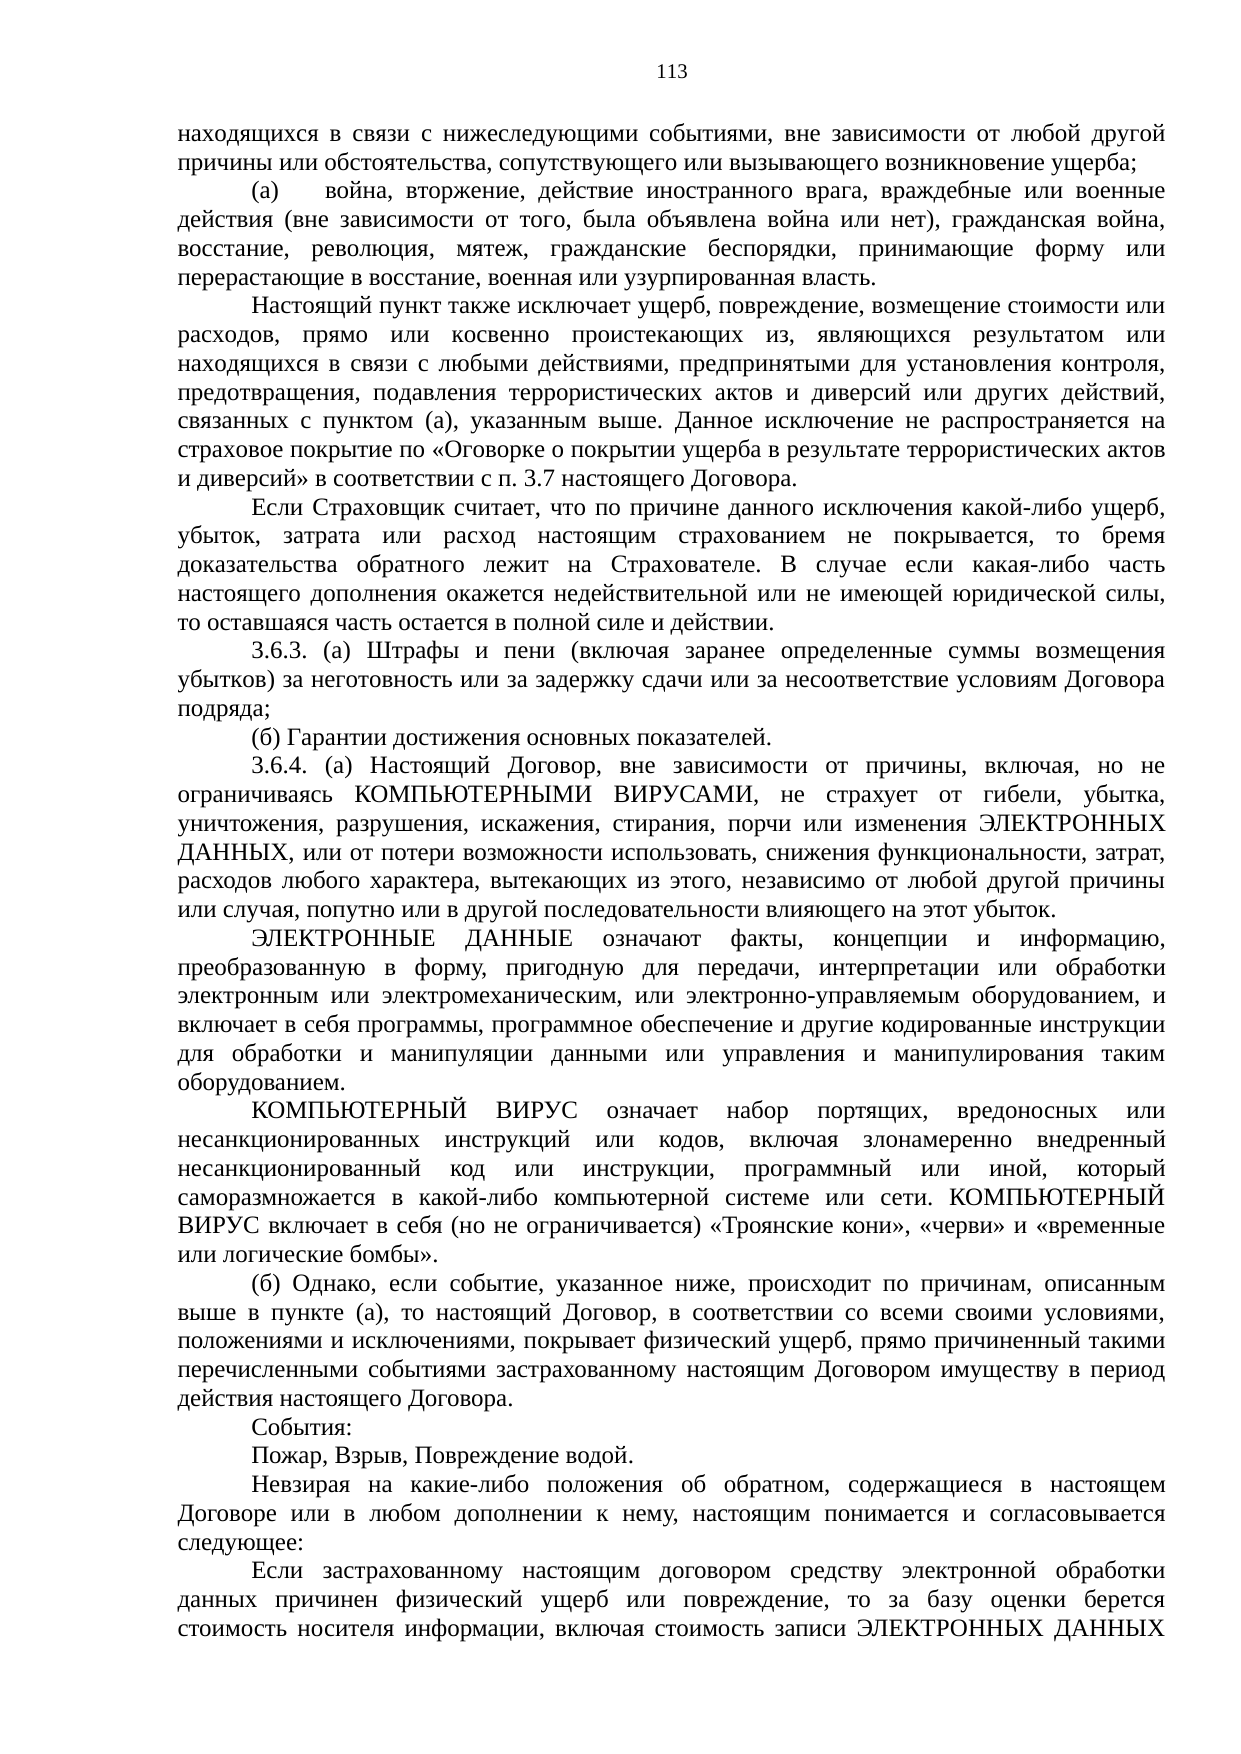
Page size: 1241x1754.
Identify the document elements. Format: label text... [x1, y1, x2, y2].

text Пожар, Взрыв, Повреждение водой. [177, 1441, 1166, 1469]
text Настоящий пункт также исключает ущерб, повреждение, возмещение стоимости или расходов, прямо или косвенно проистекающих из, являющихся результатом или находящихся в связи с любыми действиями, предпринятыми для установления контроля, предотвращения, подавления террористических актов и диверсий или других действий, связанных с пунктом (а), указанным выше. Данное исключение не распространяется на страховое покрытие по «Оговорке о покрытии ущерба в результате террористических актов и диверсий» в соответствии с п. 3.7 настоящего Договора. [177, 291, 1166, 492]
text (а) война, вторжение, действие иностранного врага, враждебные или военные действия (вне зависимости от того, была объявлена война или нет), гражданская война, восстание, революция, мятеж, гражданские беспорядки, принимающие форму или перерастающие в восстание, военная или узурпированная власть. [177, 176, 1166, 291]
text Невзирая на какие-либо положения об обратном, содержащиеся в настоящем Договоре или в любом дополнении к нему, настоящим понимается и согласовывается следующее: [177, 1469, 1166, 1556]
text 3.6.3. (а) Штрафы и пени (включая заранее определенные суммы возмещения убытков) за неготовность или за задержку сдачи или за несоответствие условиям Договора подряда; [177, 636, 1166, 722]
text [177, 118, 1166, 176]
text (б) Однако, если событие, указанное ниже, происходит по причинам, описанным выше в пункте (а), то настоящий Договор, в соответствии со всеми своими условиями, положениями и исключениями, покрывает физический ущерб, прямо причиненный такими перечисленными событиями застрахованному настоящим Договором имуществу в период действия настоящего Договора. [177, 1268, 1166, 1412]
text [177, 1556, 1166, 1642]
text (б) Гарантии достижения основных показателей. [177, 722, 1166, 751]
text Если Страховщик считает, что по причине данного исключения какой-либо ущерб, убыток, затрата или расход настоящим страхованием не покрывается, то бремя доказательства обратного лежит на Страхователе. В случае если какая-либо часть настоящего дополнения окажется недействительной или не имеющей юридической силы, то оставшаяся часть остается в полной силе и действии. [177, 492, 1166, 636]
text 3.6.4. (а) Настоящий Договор, вне зависимости от причины, включая, но не ограничиваясь КОМПЬЮТЕРНЫМИ ВИРУСАМИ, не страхует от гибели, убытка, уничтожения, разрушения, искажения, стирания, порчи или изменения ЭЛЕКТРОННЫХ ДАННЫХ, или от потери возможности использовать, снижения функциональности, затрат, расходов любого характера, вытекающих из этого, независимо от любой другой причины или случая, попутно или в другой последовательности влияющего на этот убыток. [177, 751, 1166, 923]
text События: [177, 1412, 1166, 1441]
text ЭЛЕКТРОННЫЕ ДАННЫЕ означают факты, концепции и информацию, преобразованную в форму, пригодную для передачи, интерпретации или обработки электронным или электромеханическим, или электронно-управляемым оборудованием, и включает в себя программы, программное обеспечение и другие кодированные инструкции для обработки и манипуляции данными или управления и манипулирования таким оборудованием. [177, 923, 1166, 1096]
text КОМПЬЮТЕРНЫЙ ВИРУС означает набор портящих, вредоносных или несанкционированных инструкций или кодов, включая злонамеренно внедренный несанкционированный код или инструкции, программный или иной, который саморазмножается в какой-либо компьютерной системе или сети. КОМПЬЮТЕРНЫЙ ВИРУС включает в себя (но не ограничивается) «Троянские кони», «черви» и «временные или логические бомбы». [177, 1096, 1166, 1268]
